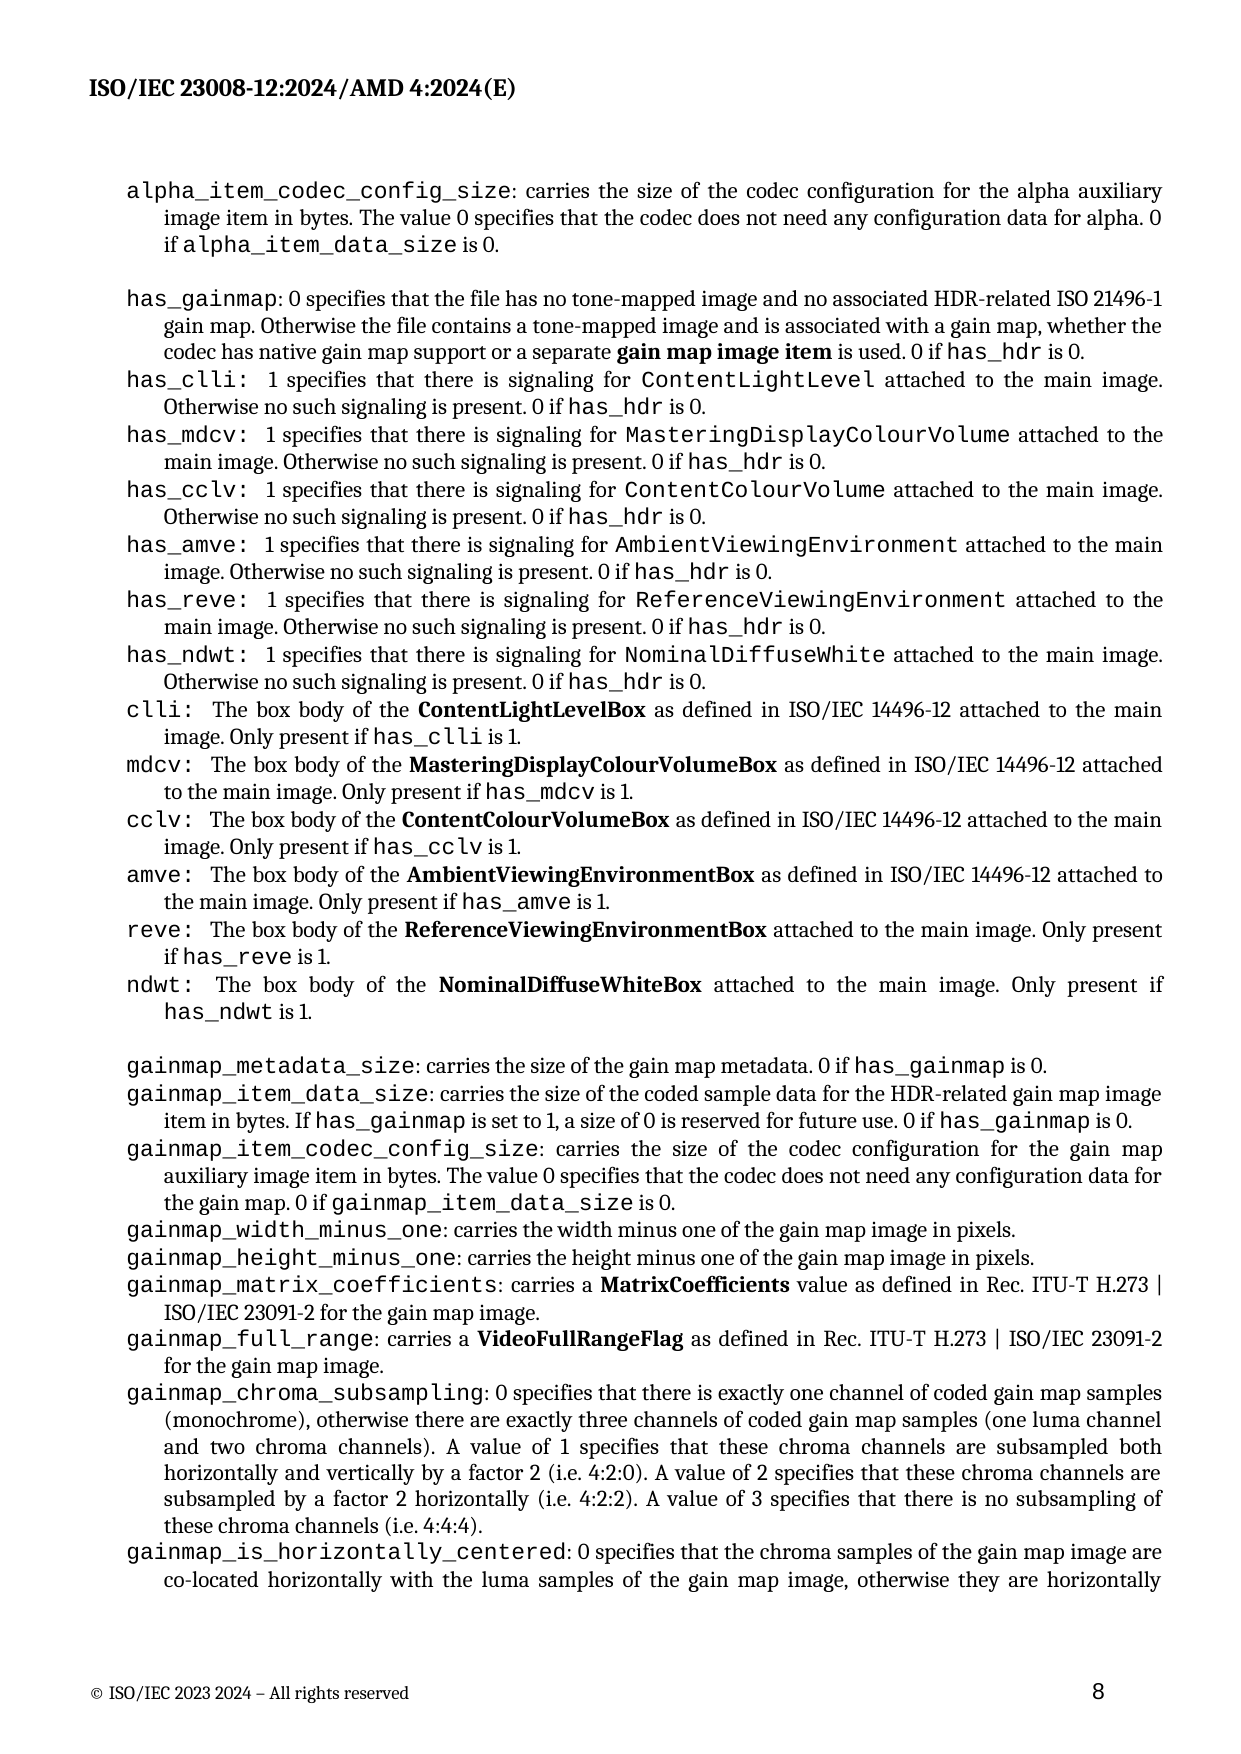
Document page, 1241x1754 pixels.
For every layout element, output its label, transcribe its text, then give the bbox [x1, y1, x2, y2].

text gainmap_item_data_size: carries the size of the coded sample data for the HDR-related gain map image item in bytes. If has_gainmap is set to 1, a size of 0 is reserved for future use. 0 if has_gainmap is 0. [126, 1081, 1163, 1136]
text has_clli: 1 specifies that there is signaling for ContentLightLevel attached to the main image. Otherwise no such signaling is present. 0 if has_hdr is 0. [126, 367, 1163, 422]
text gainmap_chroma_subsampling: 0 specifies that there is exactly one channel of coded gain map samples (monochrome), otherwise there are exactly three channels of coded gain map samples (one luma channel and two chroma channels). A value of 1 specifies that these chroma channels are subsampled both horizontally and vertically by a factor 2 (i.e. 4:2:0). A value of 2 specifies that these chroma channels are subsampled by a factor 2 horizontally (i.e. 4:2:2). A value of 3 specifies that there is no subsampling of these chroma channels (i.e. 4:4:4). [126, 1379, 1163, 1539]
text clli: The box body of the ContentLightLevelBox as defined in ISO/IEC 14496-12 attached to the main image. Only present if has_clli is 1. [126, 697, 1163, 752]
text gainmap_metadata_size: carries the size of the gain map metadata. 0 if has_gainmap is 0. [126, 1053, 1163, 1081]
text reve: The box body of the ReferenceViewingEnvironmentBox attached to the main image. Only present if has_reve is 1. [126, 917, 1163, 972]
text has_mdcv: 1 specifies that there is signaling for MasteringDisplayColourVolume attached to the main image. Otherwise no such signaling is present. 0 if has_hdr is 0. [126, 422, 1163, 477]
text mdcv: The box body of the MasteringDisplayColourVolumeBox as defined in ISO/IEC 14496-12 attached to the main image. Only present if has_mdcv is 1. [126, 752, 1163, 807]
text has_cclv: 1 specifies that there is signaling for ContentColourVolume attached to the main image. Otherwise no such signaling is present. 0 if has_hdr is 0. [126, 477, 1163, 532]
text has_amve: 1 specifies that there is signaling for AmbientViewingEnvironment attached to the main image. Otherwise no such signaling is present. 0 if has_hdr is 0. [126, 532, 1163, 587]
text has_reve: 1 specifies that there is signaling for ReferenceViewingEnvironment attached to the main image. Otherwise no such signaling is present. 0 if has_hdr is 0. [126, 587, 1163, 642]
text amve: The box body of the AmbientViewingEnvironmentBox as defined in ISO/IEC 14496-12 attached to the main image. Only present if has_amve is 1. [126, 862, 1163, 917]
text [126, 1539, 1163, 1593]
text gainmap_full_range: carries a VideoFullRangeFlag as defined in Rec. ITU-T H.273 | ISO/IEC 23091-2 for the gain map image. [126, 1326, 1163, 1379]
text gainmap_width_minus_one: carries the width minus one of the gain map image in pixels. [126, 1217, 1163, 1244]
text alpha_item_codec_config_size: carries the size of the codec configuration for the alpha auxiliary image item in bytes. The value 0 specifies that the codec does not need any configuration data for alpha. 0 if alpha_item_data_size is 0. [126, 178, 1163, 259]
text gainmap_matrix_coefficients: carries a MatrixCoefficients value as defined in Rec. ITU-T H.273 | ISO/IEC 23091-2 for the gain map image. [126, 1272, 1163, 1326]
text has_ndwt: 1 specifies that there is signaling for NominalDiffuseWhite attached to the main image. Otherwise no such signaling is present. 0 if has_hdr is 0. [126, 642, 1163, 697]
text ndwt: The box body of the NominalDiffuseWhiteBox attached to the main image. Only present if has_ndwt is 1. [126, 972, 1163, 1027]
text has_gainmap: 0 specifies that the file has no tone-mapped image and no associated HDR-related ISO 21496-1 gain map. Otherwise the file contains a tone-mapped image and is associated with a gain map, whether the codec has native gain map support or a separate gain map image item is used. 0 if has_hdr is 0. [126, 285, 1163, 367]
text gainmap_item_codec_config_size: carries the size of the codec configuration for the gain map auxiliary image item in bytes. The value 0 specifies that the codec does not need any configuration data for the gain map. 0 if gainmap_item_data_size is 0. [126, 1136, 1163, 1217]
text gainmap_height_minus_one: carries the height minus one of the gain map image in pixels. [126, 1244, 1163, 1272]
text cclv: The box body of the ContentColourVolumeBox as defined in ISO/IEC 14496-12 attached to the main image. Only present if has_cclv is 1. [126, 807, 1163, 862]
